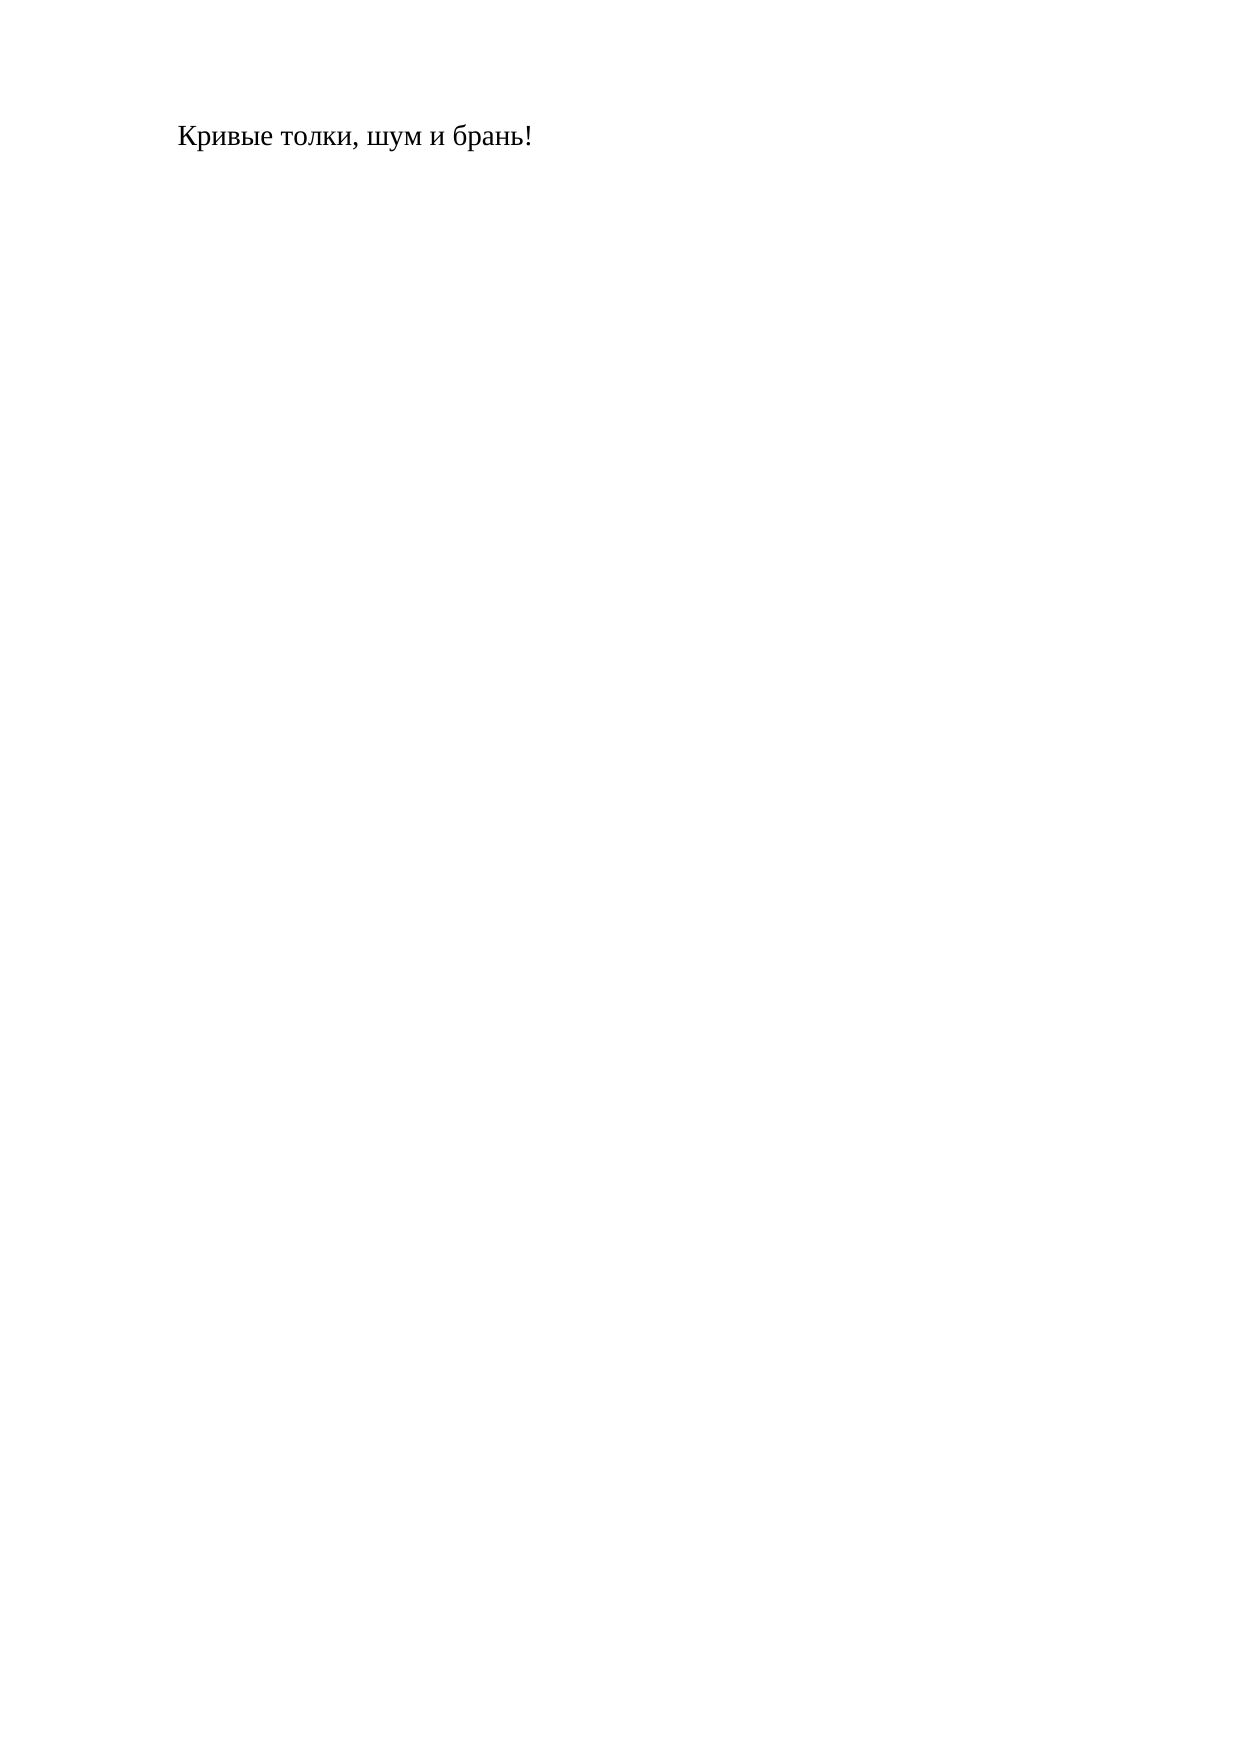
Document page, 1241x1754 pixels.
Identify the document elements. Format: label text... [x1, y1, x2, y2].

text Кривые толки, шум и брань! [177, 118, 1152, 152]
